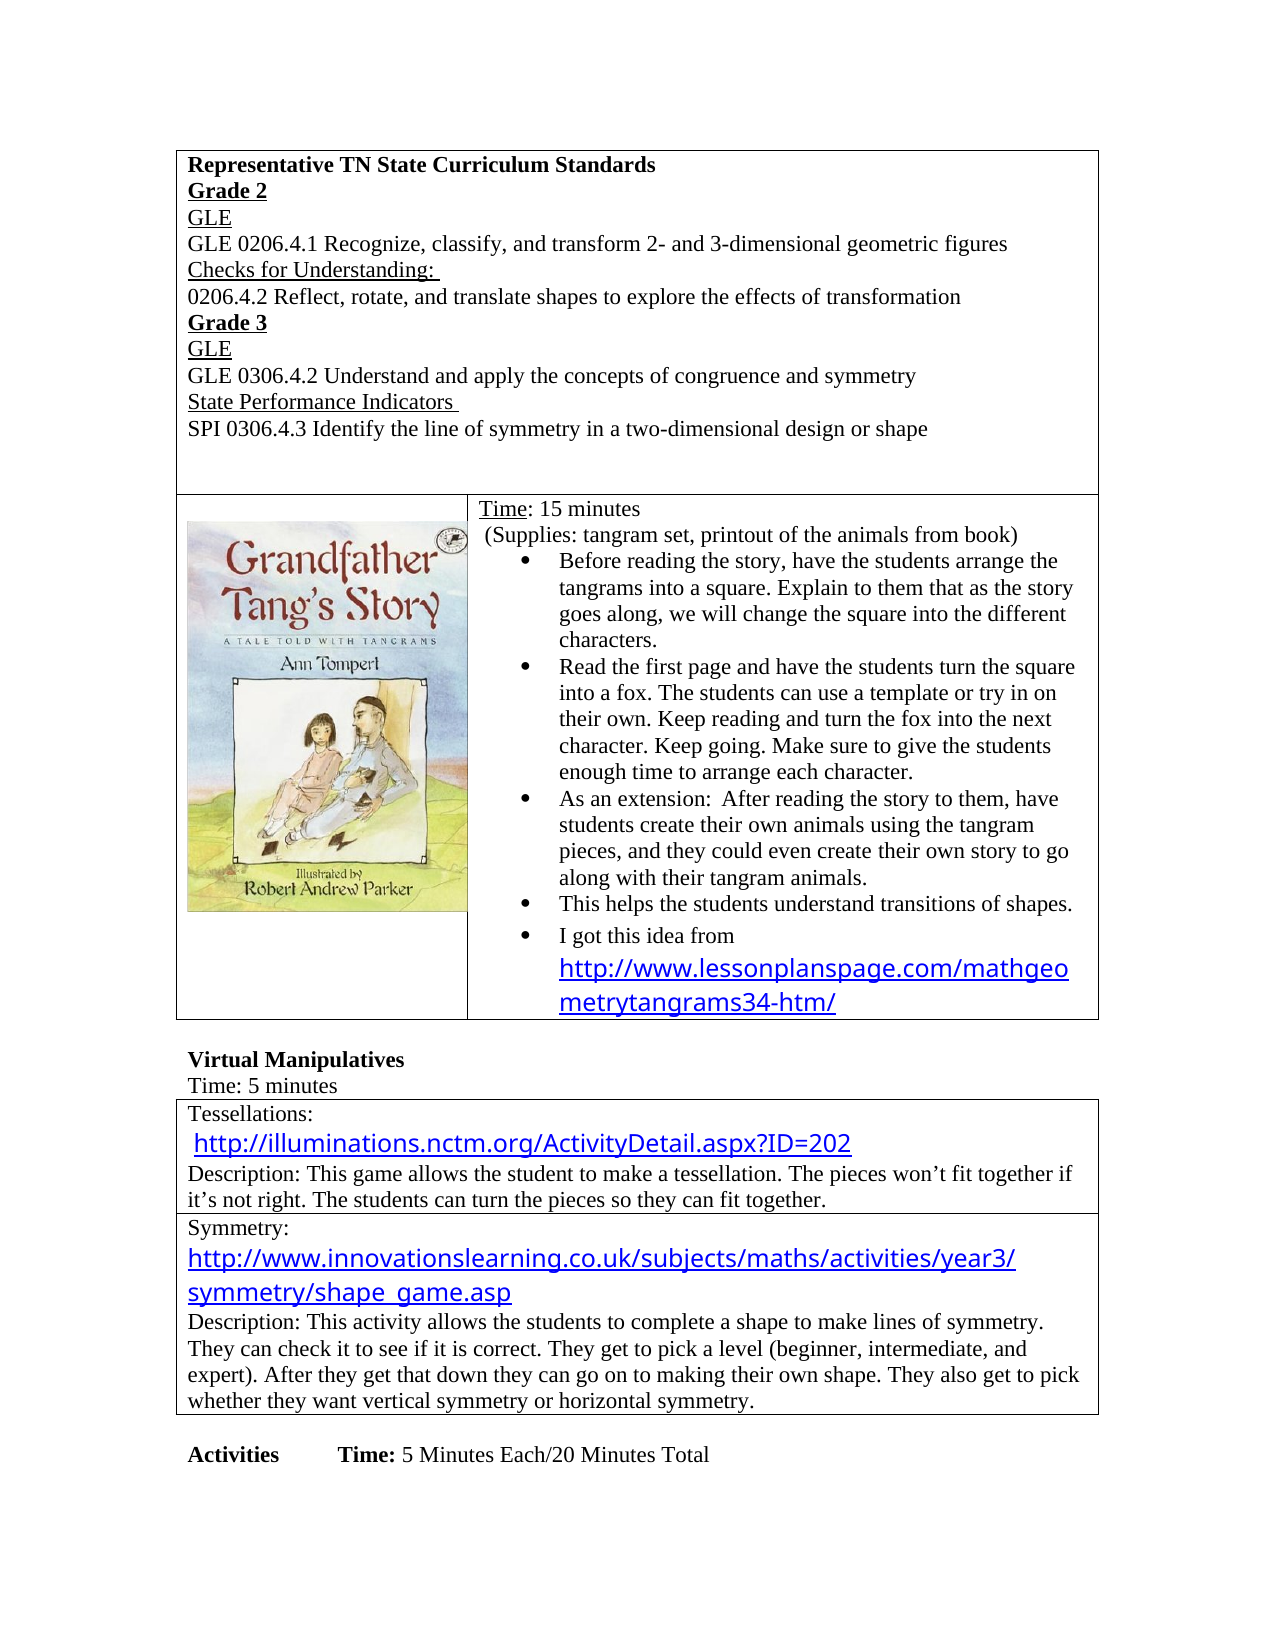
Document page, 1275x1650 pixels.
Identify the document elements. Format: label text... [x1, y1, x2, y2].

table_cell Time: 15 minutes (Supplies: tangram set, printout of the animals from book) Before reading the story, have the students arrange the tangrams into a square. Explain to them that as the story goes along, we will change the square into the different characters. Read the first page and have the students turn the square into a fox. The students can use a template or try in on their own. Keep reading and turn the fox into the next character. Keep going. Make sure to give the students enough time to arrange each character. As an extension: After reading the story to them, have students create their own animals using the tangram pieces, and they could even create their own story to go along with their tangram animals. This helps the students understand transitions of shapes. I got this idea from http://www.lessonplanspage.com/mathgeometrytangrams34-htm/ [468, 495, 1098, 1018]
text Virtual Manipulatives [187, 1046, 1087, 1072]
table_header Representative TN State Curriculum Standards Grade 2 GLE GLE 0206.4.1 Recognize, classify, and transform 2- and 3-dimensional geometric figures Checks for Understanding: 0206.4.2 Reflect, rotate, and translate shapes to explore the effects of transformation Grade 3 GLE GLE 0306.4.2 Understand and apply the concepts of congruence and symmetry State Performance Indicators SPI 0306.4.3 Identify the line of symmetry in a two-dimensional design or shape [177, 151, 1098, 494]
table_cell [177, 495, 467, 1018]
table_header Tessellations: http://illuminations.nctm.org/ActivityDetail.aspx?ID=202 Description: This game allows the student to make a tessellation. The pieces won’t fit together if it’s not right. The students can turn the pieces so they can fit together. [177, 1100, 1098, 1213]
text Time: 5 minutes [187, 1072, 1087, 1099]
picture [187, 521, 468, 912]
table_cell Symmetry: http://www.innovationslearning.co.uk/subjects/maths/activities/year3/symmetry/shape_game.asp Description: This activity allows the students to complete a shape to make lines of symmetry. They can check it to see if it is correct. They get to pick a level (beginner, intermediate, and expert). After they get that down they can go on to making their own shape. They also get to pick whether they want vertical symmetry or horizontal symmetry. [177, 1214, 1098, 1414]
text Activities Time: 5 Minutes Each/20 Minutes Total [187, 1441, 1087, 1467]
